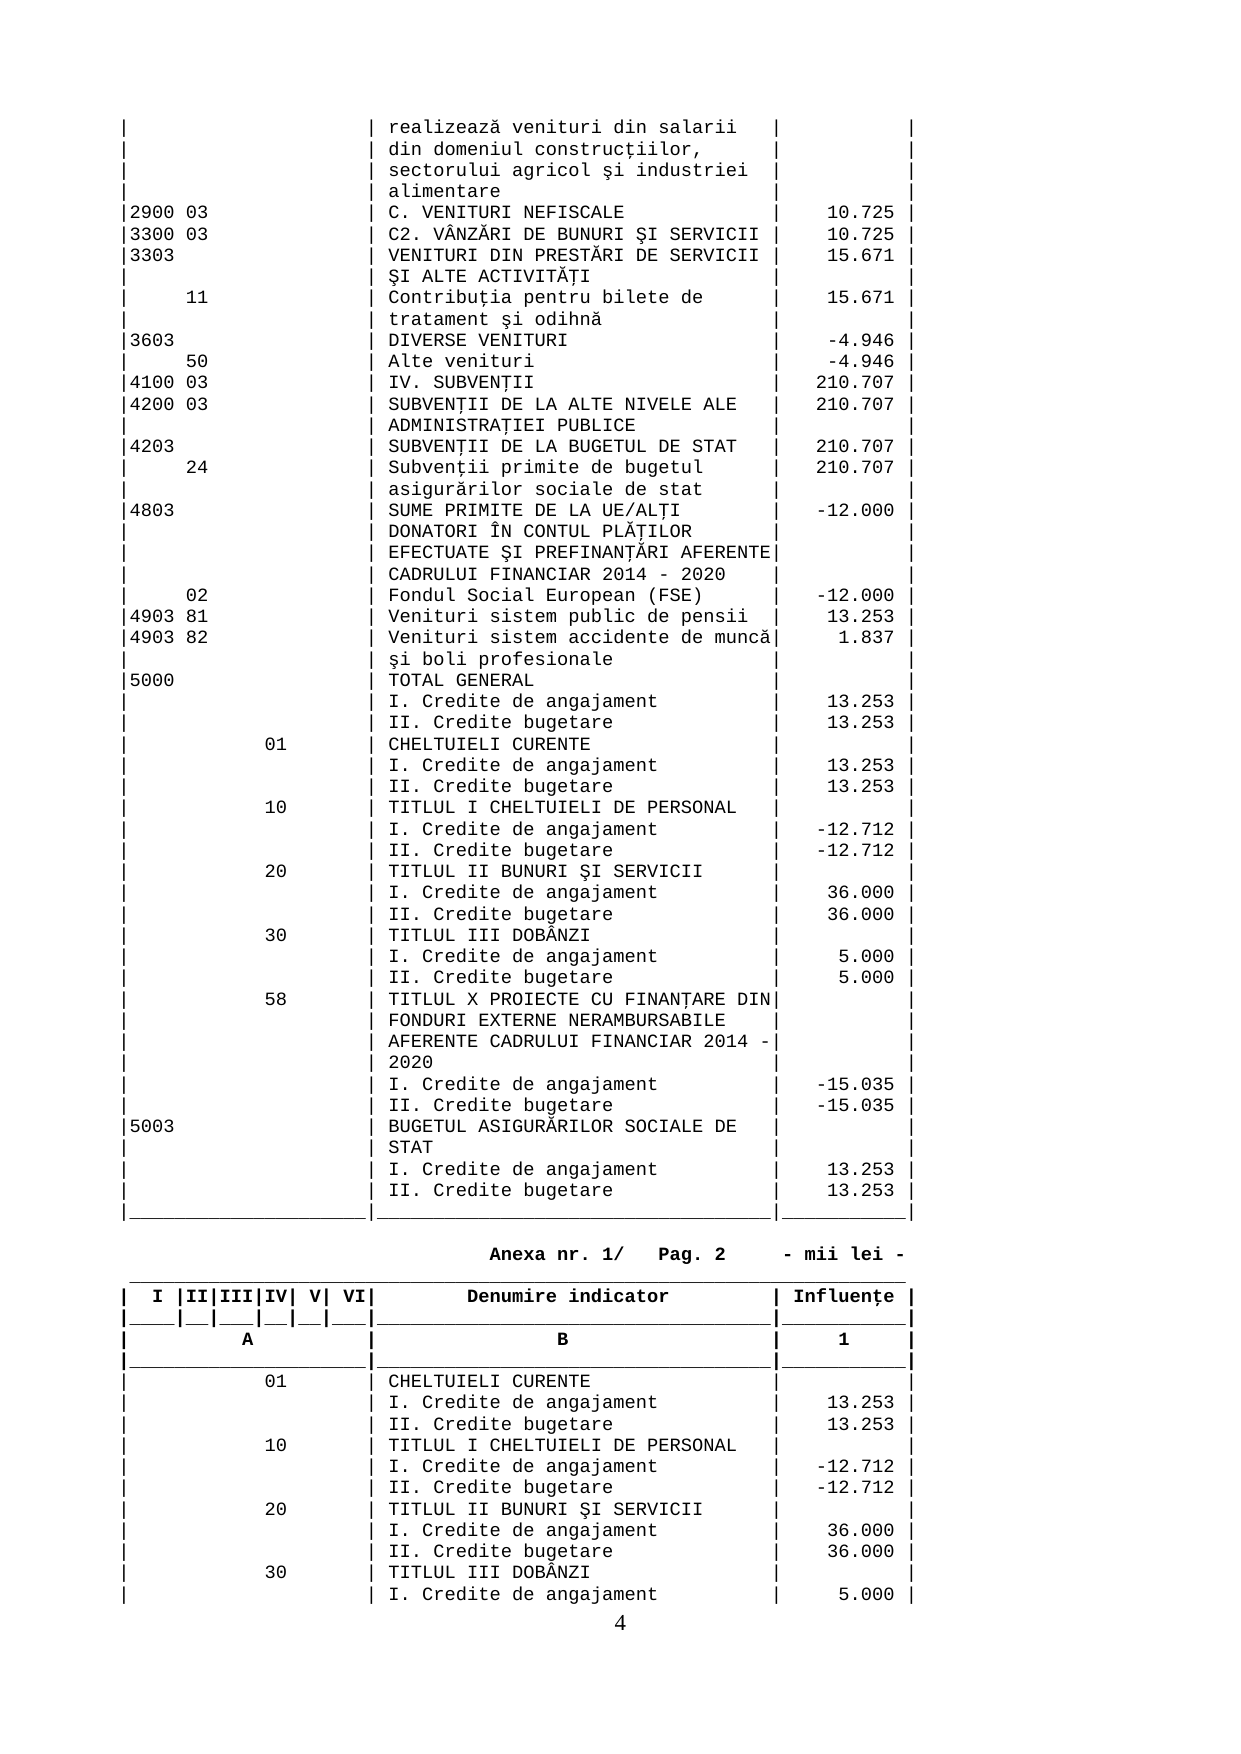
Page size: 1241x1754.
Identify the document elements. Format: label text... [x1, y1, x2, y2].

text |5003 | BUGETUL ASIGURĂRILOR SOCIALE DE | | [118, 1117, 1122, 1138]
text | | asigurărilor sociale de stat | | [118, 479, 1122, 501]
text | | I. Credite de angajament | 36.000 | [118, 883, 1122, 904]
text | 24 | Subvenţii primite de bugetul | 210.707 | [118, 458, 1122, 479]
text | | II. Credite bugetare | 13.253 | [118, 1181, 1122, 1202]
text | | ADMINISTRAŢIEI PUBLICE | | [118, 416, 1122, 437]
text | 02 | Fondul Social European (FSE) | -12.000 | [118, 586, 1122, 607]
text | 50 | Alte venituri | -4.946 | [118, 352, 1122, 373]
text | | II. Credite bugetare | 5.000 | [118, 968, 1122, 989]
text | | alimentare | | [118, 182, 1122, 203]
text | 11 | Contribuţia pentru bilete de | 15.671 | [118, 288, 1122, 309]
text |4200 03 | SUBVENŢII DE LA ALTE NIVELE ALE | 210.707 | [118, 394, 1122, 416]
text | | II. Credite bugetare | 36.000 | [118, 1542, 1122, 1563]
text | | I. Credite de angajament | 13.253 | [118, 692, 1122, 713]
text | | sectorului agricol şi industriei | | [118, 161, 1122, 182]
text | A | B | 1 | [118, 1329, 1122, 1351]
text | | II. Credite bugetare | 13.253 | [118, 713, 1122, 734]
text | | II. Credite bugetare | -15.035 | [118, 1096, 1122, 1117]
text | | I. Credite de angajament | 5.000 | [118, 947, 1122, 968]
text | 30 | TITLUL III DOBÂNZI | | [118, 1563, 1122, 1584]
text | | AFERENTE CADRULUI FINANCIAR 2014 -| | [118, 1032, 1122, 1053]
text | 20 | TITLUL II BUNURI ŞI SERVICII | | [118, 1499, 1122, 1521]
text |2900 03 | C. VENITURI NEFISCALE | 10.725 | [118, 203, 1122, 224]
text |4903 81 | Venituri sistem public de pensii | 13.253 | [118, 607, 1122, 628]
text | | CADRULUI FINANCIAR 2014 - 2020 | | [118, 564, 1122, 586]
text | | II. Credite bugetare | 36.000 | [118, 904, 1122, 926]
text | | II. Credite bugetare | 13.253 | [118, 1414, 1122, 1436]
text | | şi boli profesionale | | [118, 649, 1122, 671]
text _____________________________________________________________________ [118, 1266, 1122, 1287]
text |_____________________|___________________________________|___________| [118, 1351, 1122, 1372]
text |3303 | VENITURI DIN PRESTĂRI DE SERVICII | 15.671 | [118, 246, 1122, 267]
text | | II. Credite bugetare | -12.712 | [118, 841, 1122, 862]
text | 20 | TITLUL II BUNURI ŞI SERVICII | | [118, 862, 1122, 883]
text | | II. Credite bugetare | -12.712 | [118, 1478, 1122, 1499]
text | 30 | TITLUL III DOBÂNZI | | [118, 926, 1122, 947]
text | I |II|III|IV| V| VI| Denumire indicator | Influenţe | [118, 1287, 1122, 1308]
text | | I. Credite de angajament | 13.253 | [118, 1159, 1122, 1181]
text | | FONDURI EXTERNE NERAMBURSABILE | | [118, 1011, 1122, 1032]
text Anexa nr. 1/ Pag. 2 - mii lei - [118, 1244, 1122, 1266]
text | | I. Credite de angajament | 36.000 | [118, 1521, 1122, 1542]
text |____|__|___|__|__|___|___________________________________|___________| [118, 1308, 1122, 1329]
text |4100 03 | IV. SUBVENŢII | 210.707 | [118, 373, 1122, 394]
text | | I. Credite de angajament | -15.035 | [118, 1074, 1122, 1096]
text | | I. Credite de angajament | -12.712 | [118, 819, 1122, 841]
text | | I. Credite de angajament | 13.253 | [118, 1393, 1122, 1414]
text |4203 | SUBVENŢII DE LA BUGETUL DE STAT | 210.707 | [118, 437, 1122, 458]
text | | I. Credite de angajament | -12.712 | [118, 1457, 1122, 1478]
text |5000 | TOTAL GENERAL | | [118, 671, 1122, 692]
text | | I. Credite de angajament | 13.253 | [118, 756, 1122, 777]
text |4803 | SUME PRIMITE DE LA UE/ALŢI | -12.000 | [118, 501, 1122, 522]
text | | II. Credite bugetare | 13.253 | [118, 777, 1122, 798]
text | | ŞI ALTE ACTIVITĂŢI | | [118, 267, 1122, 288]
text |3300 03 | C2. VÂNZĂRI DE BUNURI ŞI SERVICII | 10.725 | [118, 224, 1122, 246]
text | 01 | CHELTUIELI CURENTE | | [118, 1372, 1122, 1393]
text | | din domeniul construcţiilor, | | [118, 139, 1122, 161]
text | 01 | CHELTUIELI CURENTE | | [118, 734, 1122, 756]
text | 10 | TITLUL I CHELTUIELI DE PERSONAL | | [118, 798, 1122, 819]
text | | 2020 | | [118, 1053, 1122, 1074]
text | 58 | TITLUL X PROIECTE CU FINANŢARE DIN| | [118, 989, 1122, 1011]
text | 10 | TITLUL I CHELTUIELI DE PERSONAL | | [118, 1436, 1122, 1457]
text | | DONATORI ÎN CONTUL PLĂŢILOR | | [118, 522, 1122, 543]
text |_____________________|___________________________________|___________| [118, 1202, 1122, 1223]
text |3603 | DIVERSE VENITURI | -4.946 | [118, 331, 1122, 352]
text | | STAT | | [118, 1138, 1122, 1159]
text | | I. Credite de angajament | 5.000 | [118, 1584, 1122, 1606]
text |4903 82 | Venituri sistem accidente de muncă| 1.837 | [118, 628, 1122, 649]
text | | EFECTUATE ŞI PREFINANŢĂRI AFERENTE| | [118, 543, 1122, 564]
text | | tratament şi odihnă | | [118, 309, 1122, 331]
text | | realizează venituri din salarii | | [118, 118, 1122, 139]
